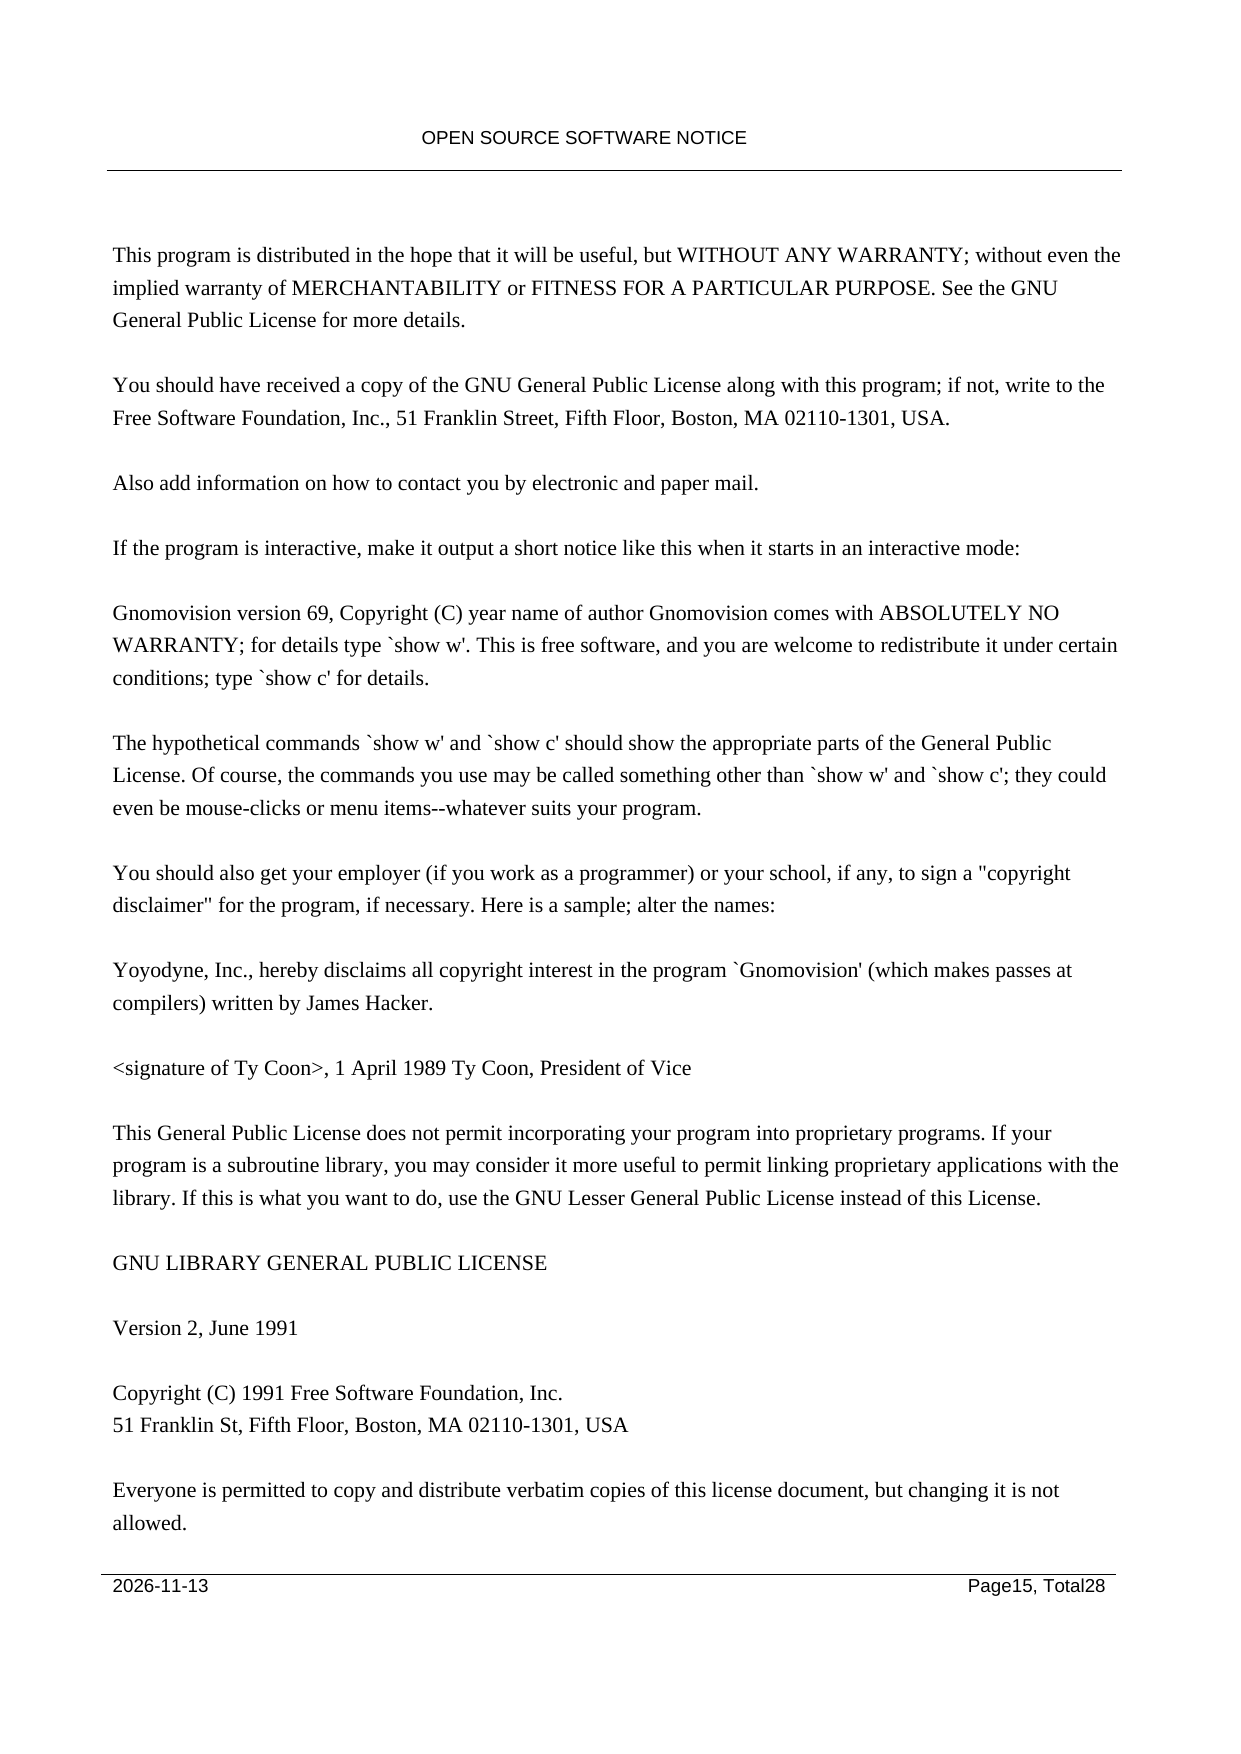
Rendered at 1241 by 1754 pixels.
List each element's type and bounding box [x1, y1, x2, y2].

text [112, 206, 1128, 1539]
